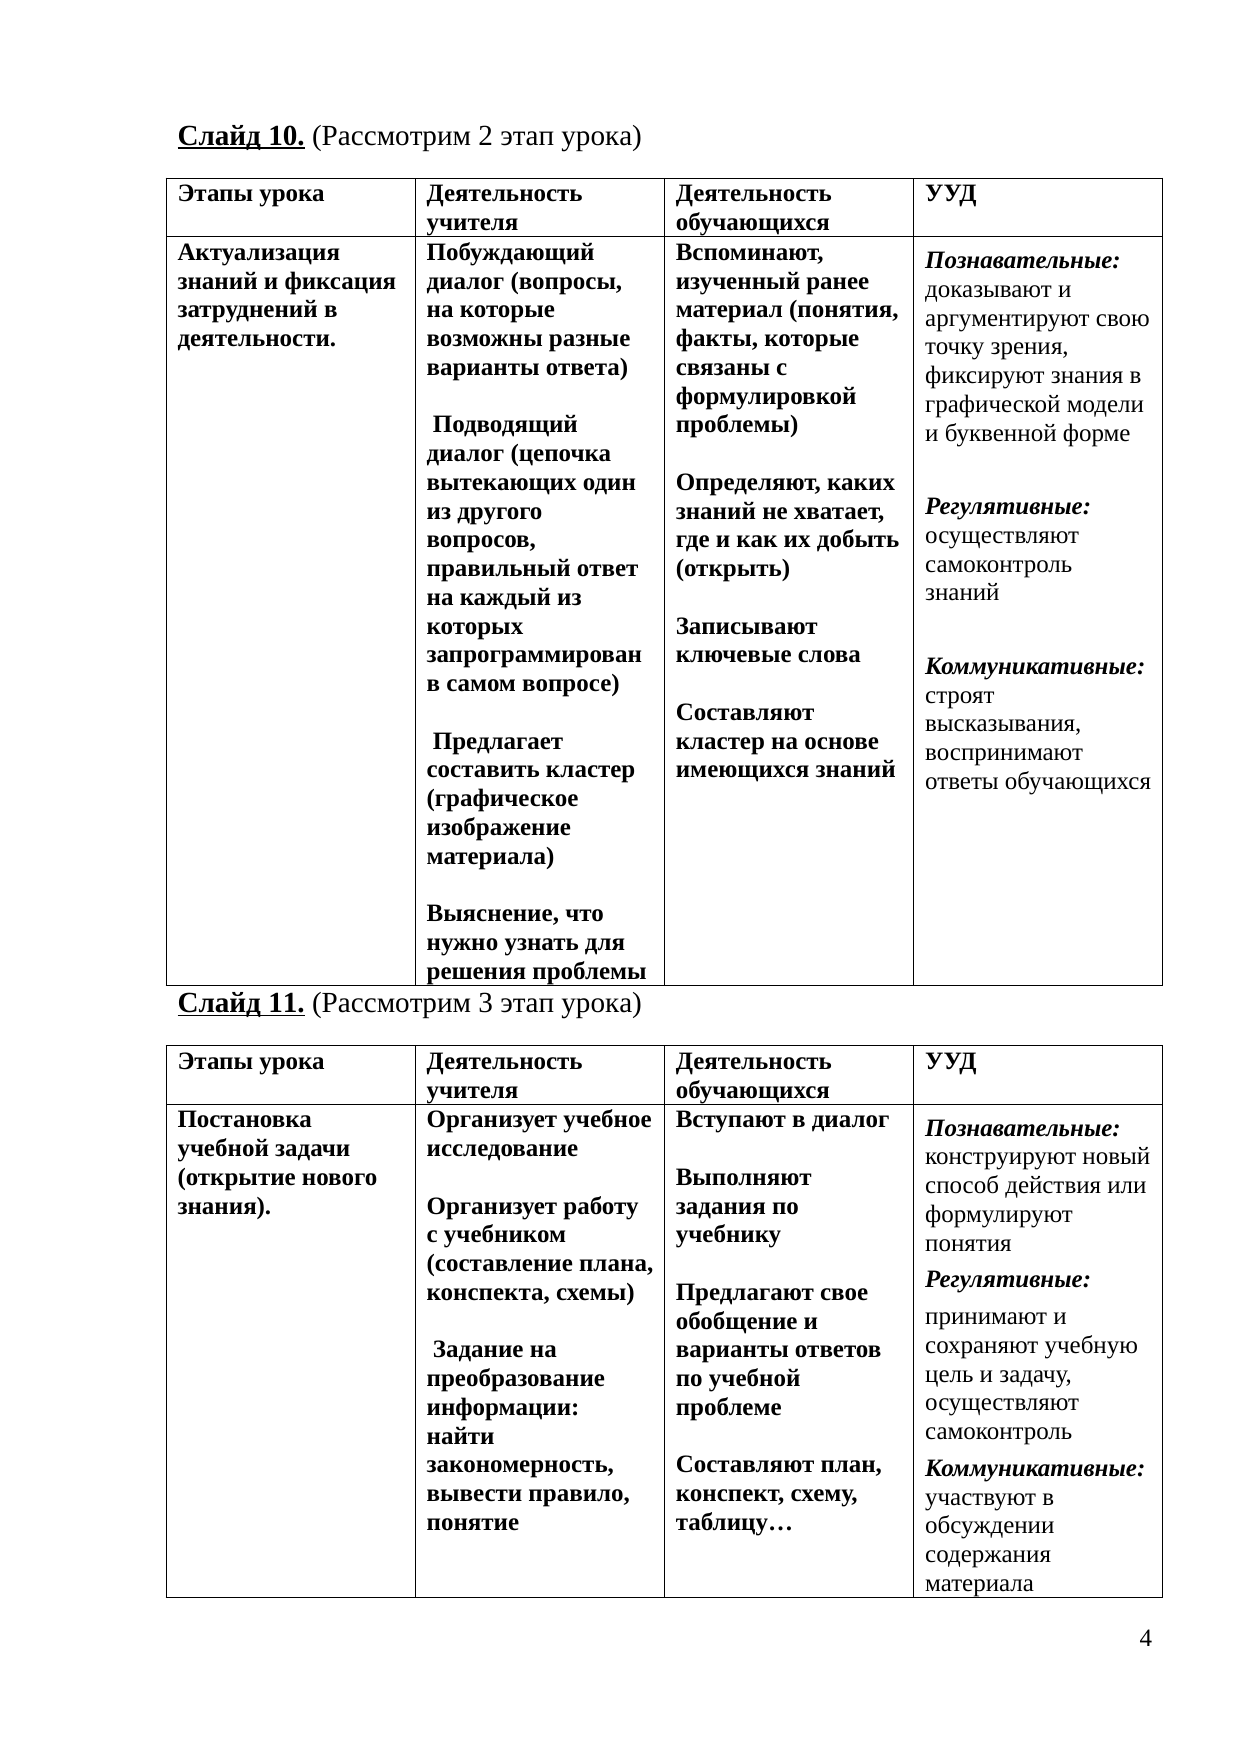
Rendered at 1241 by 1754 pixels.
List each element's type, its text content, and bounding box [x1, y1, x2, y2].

text Слайд 11. (Рассмотрим 3 этап урока) [177, 986, 1152, 1019]
table_cell Побуждающий диалог (вопросы, на которые возможны разные варианты ответа) Подводящий диалог (цепочка вытекающих один из другого вопросов, правильный ответ на каждый из которых запрограммирован в самом вопросе) Предлагает составить кластер (графическое изображение материала) Выяснение, что нужно узнать для решения проблемы [416, 237, 664, 984]
table_cell Вступают в диалог Выполняют задания по учебнику Предлагают свое обобщение и варианты ответов по учебной проблеме Составляют план, конспект, схему, таблицу… [665, 1105, 913, 1597]
table_header УУД [914, 1046, 1162, 1103]
table_header Деятельность обучающихся [665, 1046, 913, 1103]
table_header Этапы урока [167, 179, 415, 236]
table_header Деятельность учителя [416, 179, 664, 236]
table_cell Вспоминают, изученный ранее материал (понятия, факты, которые связаны с формулировкой проблемы) Определяют, каких знаний не хватает, где и как их добыть (открыть) Записывают ключевые слова Составляют кластер на основе имеющихся знаний [665, 237, 913, 984]
table_cell Постановка учебной задачи (открытие нового знания). [167, 1105, 415, 1597]
table_header Этапы урока [167, 1046, 415, 1103]
table_cell Познавательные: доказывают и аргументируют свою точку зрения, фиксируют знания в графической модели и буквенной форме Регулятивные: осуществляют самоконтроль знаний Коммуникативные: строят высказывания, воспринимают ответы обучающихся [914, 237, 1162, 984]
table_cell Познавательные: конструируют новый способ действия или формулируют понятия Регулятивные: принимают и сохраняют учебную цель и задачу, осуществляют самоконтроль Коммуникативные: участвуют в обсуждении содержания материала [914, 1105, 1162, 1597]
table_header Деятельность учителя [416, 1046, 664, 1103]
table_header Деятельность обучающихся [665, 179, 913, 236]
table_header УУД [914, 179, 1162, 236]
table_cell Организует учебное исследование Организует работу с учебником (составление плана, конспекта, схемы) Задание на преобразование информации: найти закономерность, вывести правило, понятие [416, 1105, 664, 1597]
table_cell Актуализация знаний и фиксация затруднений в деятельности. [167, 237, 415, 984]
text Слайд 10. (Рассмотрим 2 этап урока) [177, 118, 1152, 152]
